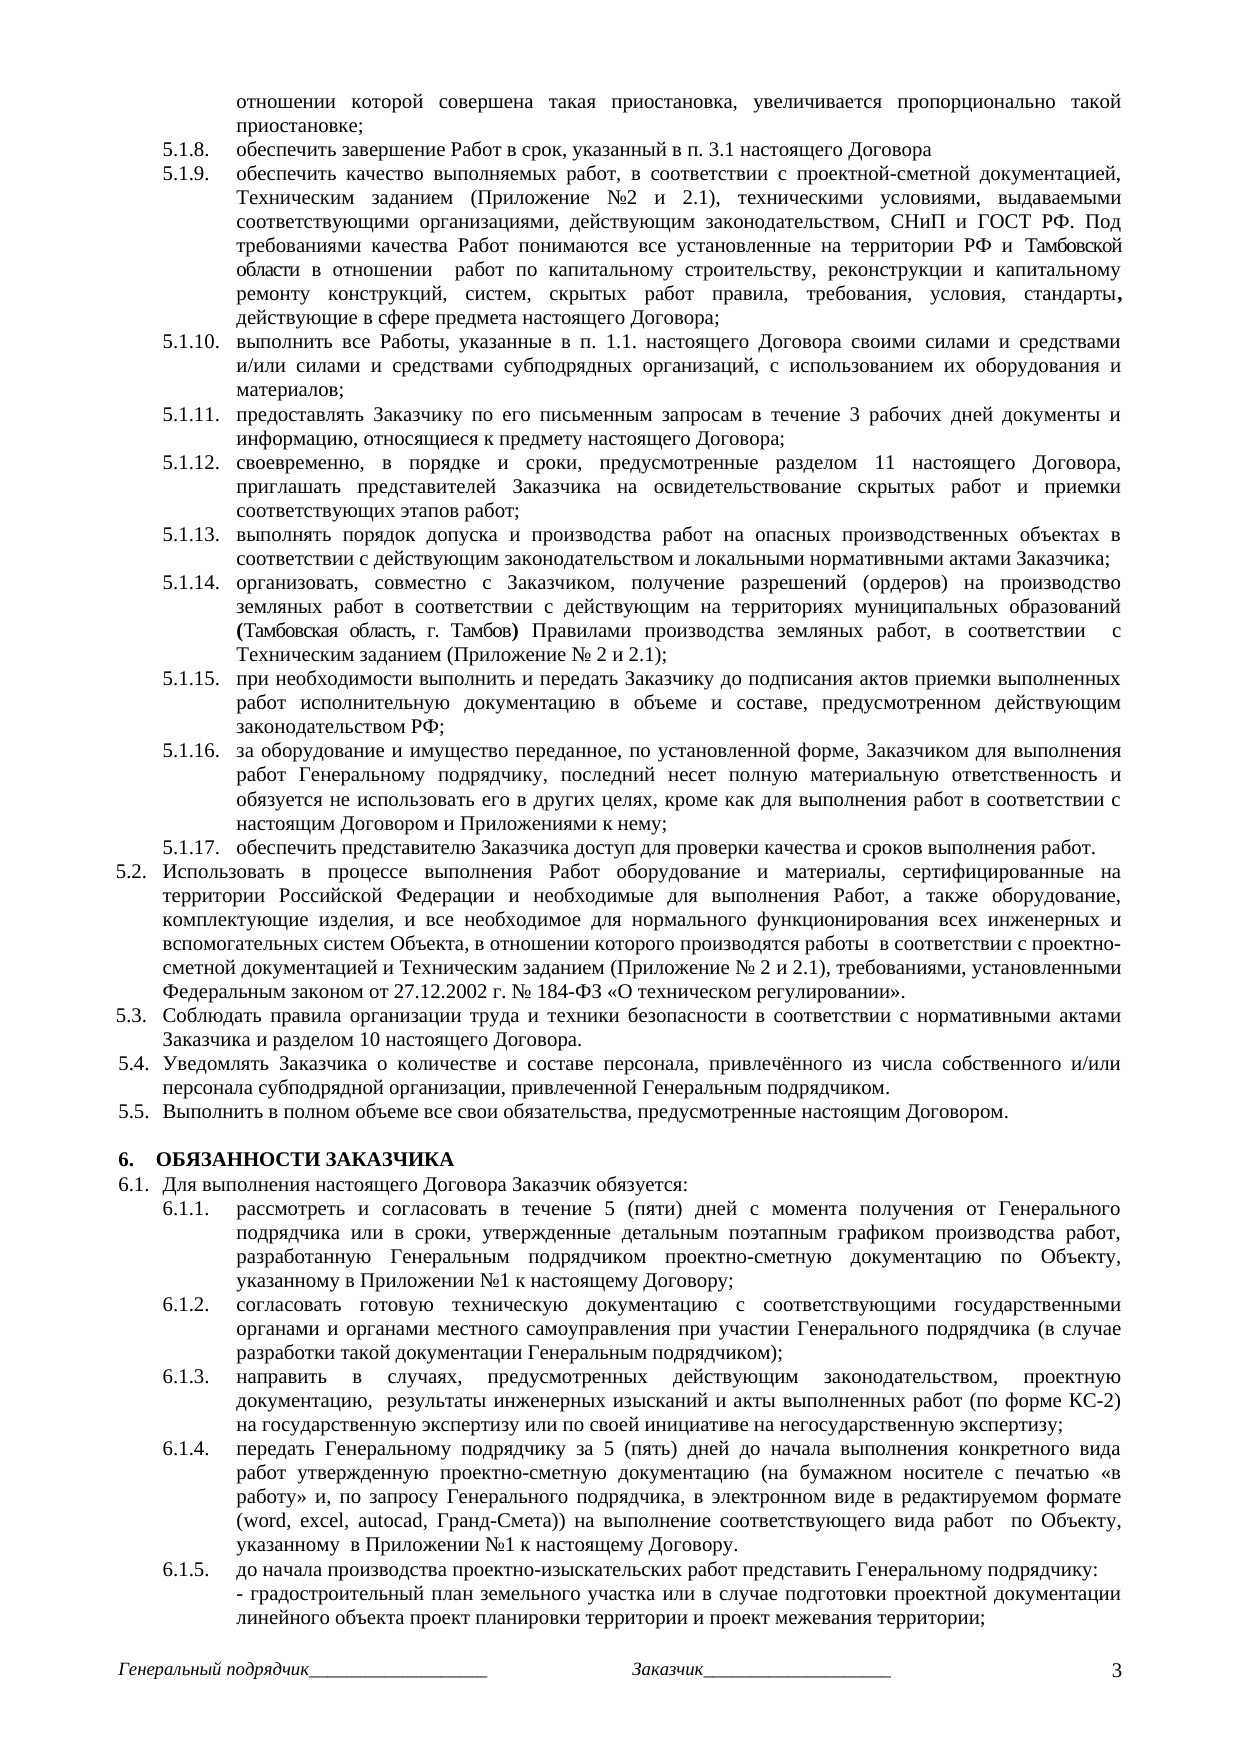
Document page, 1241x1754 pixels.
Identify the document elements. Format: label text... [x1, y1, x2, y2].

subtitle Выполнить в полном объеме все свои обязательства, предусмотренные настоящим Договором. [118, 1099, 1122, 1123]
subtitle передать Генеральному подрядчику за 5 (пять) дней до начала выполнения конкретного вида работ утвержденную проектно-сметную документацию (на бумажном носителе с печатью «в работу» и, по запросу Генерального подрядчика, в электронном виде в редактируемом формате (word, excel, autocad, Гранд-Смета)) на выполнение соответствующего вида работ по Объекту, указанному в Приложении №1 к настоящему Договору. [162, 1436, 1122, 1556]
subtitle при необходимости выполнить и передать Заказчику до подписания актов приемки выполненных работ исполнительную документацию в объеме и составе, предусмотренном действующим законодательством РФ; [162, 666, 1122, 738]
subtitle Использовать в процессе выполнения Работ оборудование и материалы, сертифицированные на территории Российской Федерации и необходимые для выполнения Работ, а также оборудование, комплектующие изделия, и все необходимое для нормального функционирования всех инженерных и вспомогательных систем Объекта, в отношении которого производятся работы в соответствии с проектно-сметной документацией и Техническим заданием (Приложение № 2 и 2.1), требованиями, установленными Федеральным законом от 27.12.2002 г. № 184-ФЗ «О техническом регулировании». [116, 859, 1122, 1003]
subtitle до начала производства проектно-изыскательских работ представить Генеральному подрядчику: [162, 1556, 1122, 1581]
subtitle Соблюдать правила организации труда и техники безопасности в соответствии с нормативными актами Заказчика и разделом 10 настоящего Договора. [116, 1003, 1122, 1051]
subtitle организовать, совместно с Заказчиком, получение разрешений (ордеров) на производство земляных работ в соответствии с действующим на территориях муниципальных образований (Тамбовская область, г. Тамбов) Правилами производства земляных работ, в соответствии с Техническим заданием (Приложение № 2 и 2.1); [162, 570, 1122, 666]
subtitle обеспечить качество выполняемых работ, в соответствии с проектной-сметной документацией, Техническим заданием (Приложение №2 и 2.1), техническими условиями, выдаваемыми соответствующими организациями, действующим законодательством, СНиП и ГОСТ РФ. Под требованиями качества Работ понимаются все установленные на территории РФ и Тамбовской области в отношении работ по капитальному строительству, реконструкции и капитальному ремонту конструкций, систем, скрытых работ правила, требования, условия, стандарты, действующие в сфере предмета настоящего Договора; [162, 161, 1122, 329]
subtitle Для выполнения настоящего Договора Заказчик обязуется: [118, 1171, 1122, 1196]
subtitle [162, 89, 1122, 137]
subtitle выполнять порядок допуска и производства работ на опасных производственных объектах в соответствии с действующим законодательством и локальными нормативными актами Заказчика; [162, 522, 1122, 570]
subtitle рассмотреть и согласовать в течение 5 (пяти) дней с момента получения от Генерального подрядчика или в сроки, утвержденные детальным поэтапным графиком производства работ, разработанную Генеральным подрядчиком проектно-сметную документацию по Объекту, указанному в Приложении №1 к настоящему Договору; [162, 1196, 1122, 1292]
subtitle обеспечить представителю Заказчика доступ для проверки качества и сроков выполнения работ. [162, 834, 1122, 859]
subtitle направить в случаях, предусмотренных действующим законодательством, проектную документацию, результаты инженерных изысканий и акты выполненных работ (по форме КС-2) на государственную экспертизу или по своей инициативе на негосударственную экспертизу; [162, 1364, 1122, 1436]
subtitle ОБЯЗАННОСТИ ЗАКАЗЧИКА [118, 1147, 1122, 1171]
subtitle предоставлять Заказчику по его письменным запросам в течение 3 рабочих дней документы и информацию, относящиеся к предмету настоящего Договора; [162, 401, 1122, 449]
subtitle Уведомлять Заказчика о количестве и составе персонала, привлечённого из числа собственного и/или персонала субподрядной организации, привлеченной Генеральным подрядчиком. [118, 1051, 1122, 1099]
subtitle согласовать готовую техническую документацию с соответствующими государственными органами и органами местного самоуправления при участии Генерального подрядчика (в случае разработки такой документации Генеральным подрядчиком); [162, 1292, 1122, 1364]
subtitle за оборудование и имущество переданное, по установленной форме, Заказчиком для выполнения работ Генеральному подрядчику, последний несет полную материальную ответственность и обязуется не использовать его в других целях, кроме как для выполнения работ в соответствии с настоящим Договором и Приложениями к нему; [162, 738, 1122, 834]
subtitle своевременно, в порядке и сроки, предусмотренные разделом 11 настоящего Договора, приглашать представителей Заказчика на освидетельствование скрытых работ и приемки соответствующих этапов работ; [162, 449, 1122, 522]
subtitle выполнить все Работы, указанные в п. 1.1. настоящего Договора своими силами и средствами и/или силами и средствами субподрядных организаций, с использованием их оборудования и материалов; [162, 329, 1122, 401]
subtitle обеспечить завершение Работ в срок, указанный в п. 3.1 настоящего Договора [162, 137, 1122, 161]
subtitle - градостроительный план земельного участка или в случае подготовки проектной документации линейного объекта проект планировки территории и проект межевания территории; [162, 1581, 1122, 1629]
